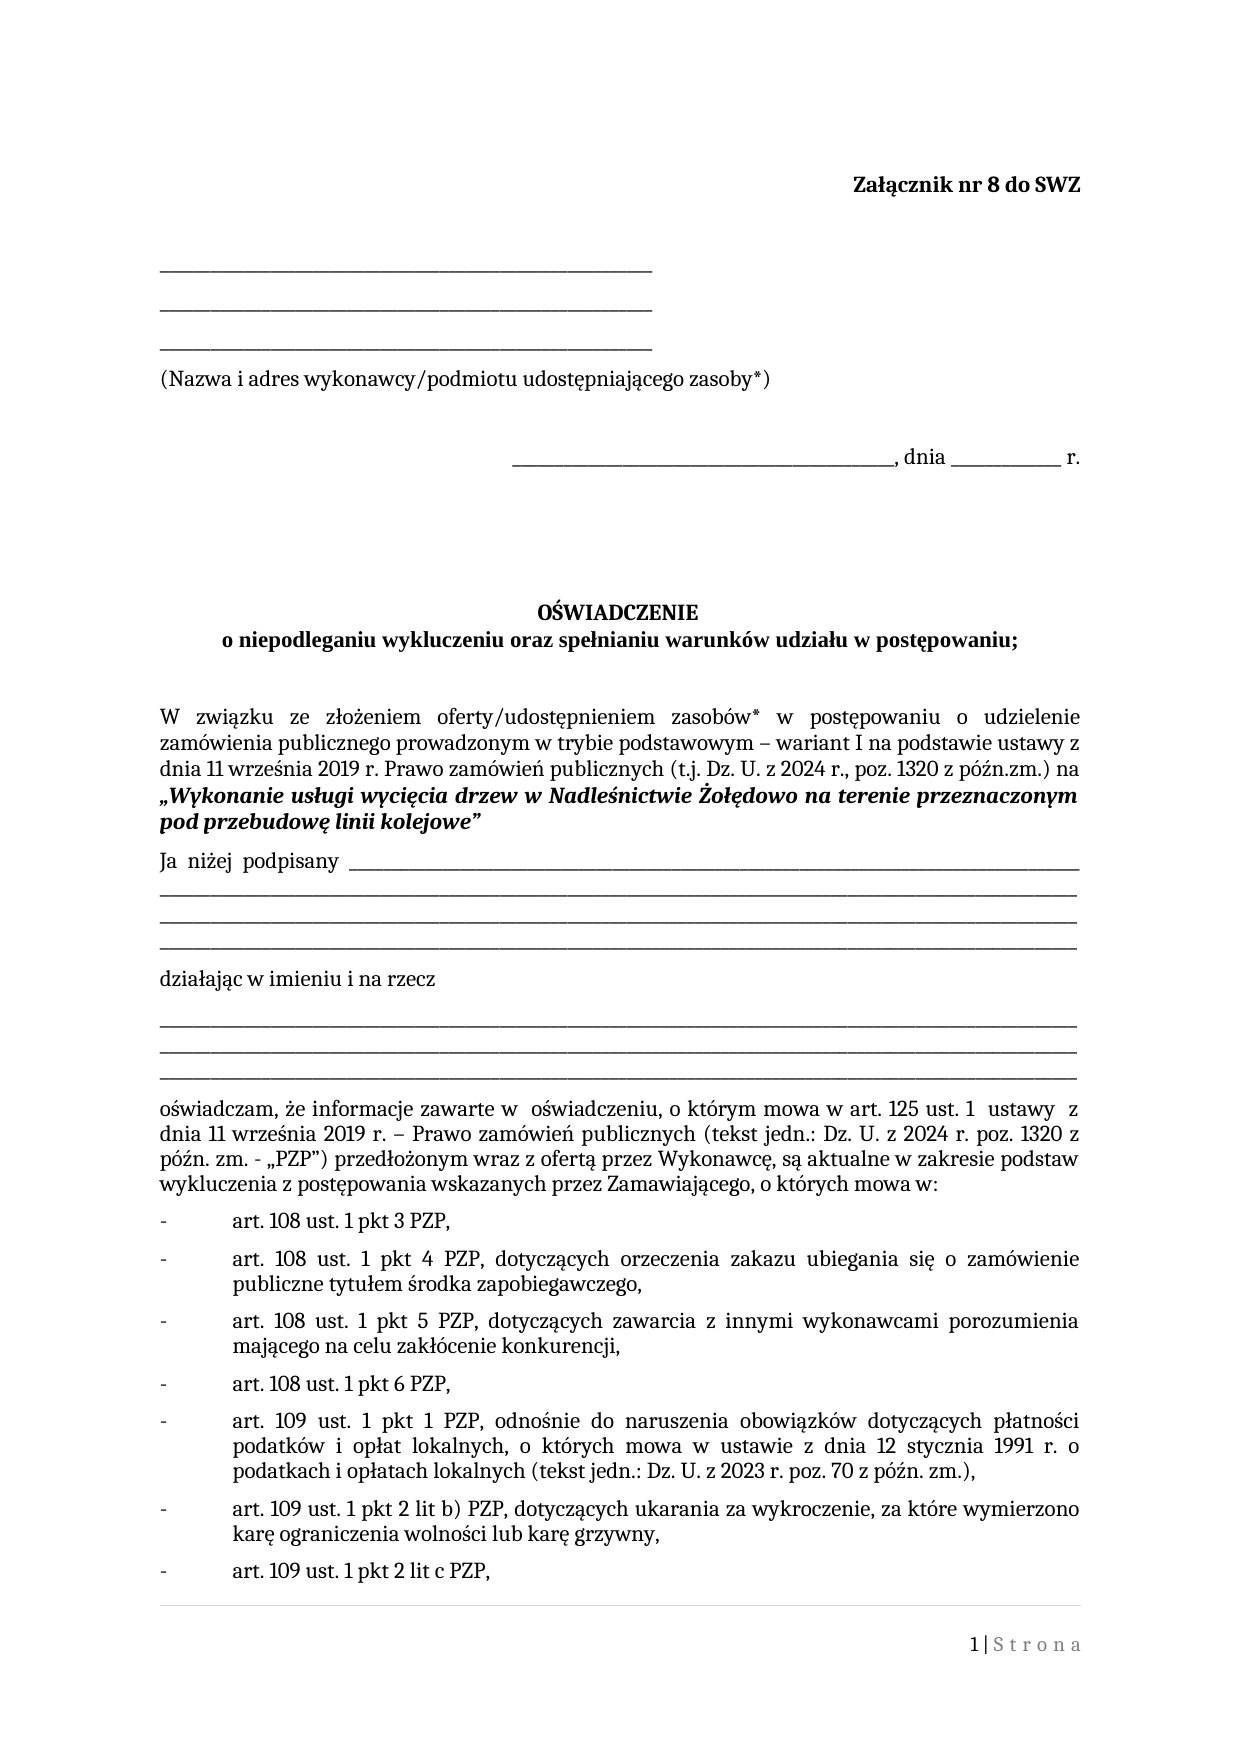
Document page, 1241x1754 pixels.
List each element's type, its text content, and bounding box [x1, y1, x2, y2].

text - art. 109 ust. 1 pkt 1 PZP, odnośnie do naruszenia obowiązków dotyczących płatności podatków i opłat lokalnych, o których mowa w ustawie z dnia 12 stycznia 1991 r. o podatkach i opłatach lokalnych (tekst jedn.: Dz. U. z 2023 r. poz. 70 z późn. zm.), [159, 1408, 1081, 1483]
text OŚWIADCZENIE o niepodleganiu wykluczeniu oraz spełnianiu warunków udziału w postępowaniu; [159, 599, 1081, 652]
text - art. 109 ust. 1 pkt 2 lit b) PZP, dotyczących ukarania za wykroczenie, za które wymierzono karę ograniczenia wolności lub karę grzywny, [159, 1496, 1081, 1546]
text oświadczam, że informacje zawarte w oświadczeniu, o którym mowa w art. 125 ust. 1 ustawy z dnia 11 września 2019 r. – Prawo zamówień publicznych (tekst jedn.: Dz. U. z 2024 r. poz. 1320 z późn. zm. - „PZP”) przedłożonym wraz z ofertą przez Wykonawcę, są aktualne w zakresie podstaw wykluczenia z postępowania wskazanych przez Zamawiającego, o których mowa w: [159, 1096, 1081, 1196]
text - art. 108 ust. 1 pkt 3 PZP, [159, 1208, 1081, 1233]
text - art. 108 ust. 1 pkt 5 PZP, dotyczących zawarcia z innymi wykonawcami porozumienia mającego na celu zakłócenie konkurencji, [159, 1308, 1081, 1358]
text działając w imieniu i na rzecz [159, 966, 1081, 992]
text - art. 109 ust. 1 pkt 2 lit c PZP, [159, 1558, 1081, 1583]
text (Nazwa i adres wykonawcy/podmiotu udostępniającego zasoby*) [159, 366, 1081, 393]
text __________________________________________________________ [159, 327, 1081, 354]
text Ja niżej podpisany ______________________________________________________________________________________ ____________________________________________________________________________________________________________________________________________________________________________________________________________________________________________________________________________________________________________________________________ [159, 848, 1081, 953]
text - art. 108 ust. 1 pkt 4 PZP, dotyczących orzeczenia zakazu ubiegania się o zamówienie publiczne tytułem środka zapobiegawczego, [159, 1246, 1081, 1296]
text Załącznik nr 8 do SWZ [159, 172, 1081, 198]
text __________________________________________________________ [159, 250, 1081, 276]
text ____________________________________________________________________________________________________________________________________________________________________________________________________________________________________________________________________________________________________________________________________ [159, 1004, 1081, 1083]
text _____________________________________________, dnia _____________ r. [159, 444, 1081, 470]
text __________________________________________________________ [159, 288, 1081, 315]
text - art. 108 ust. 1 pkt 6 PZP, [159, 1371, 1081, 1396]
text W związku ze złożeniem oferty/udostępnieniem zasobów* w postępowaniu o udzielenie zamówienia publicznego prowadzonym w trybie podstawowym – wariant I na podstawie ustawy z dnia 11 września 2019 r. Prawo zamówień publicznych (t.j. Dz. U. z 2024 r., poz. 1320 z późn.zm.) na „Wykonanie usługi wycięcia drzew w Nadleśnictwie Żołędowo na terenie przeznaczonym pod przebudowę linii kolejowe” [159, 703, 1081, 835]
